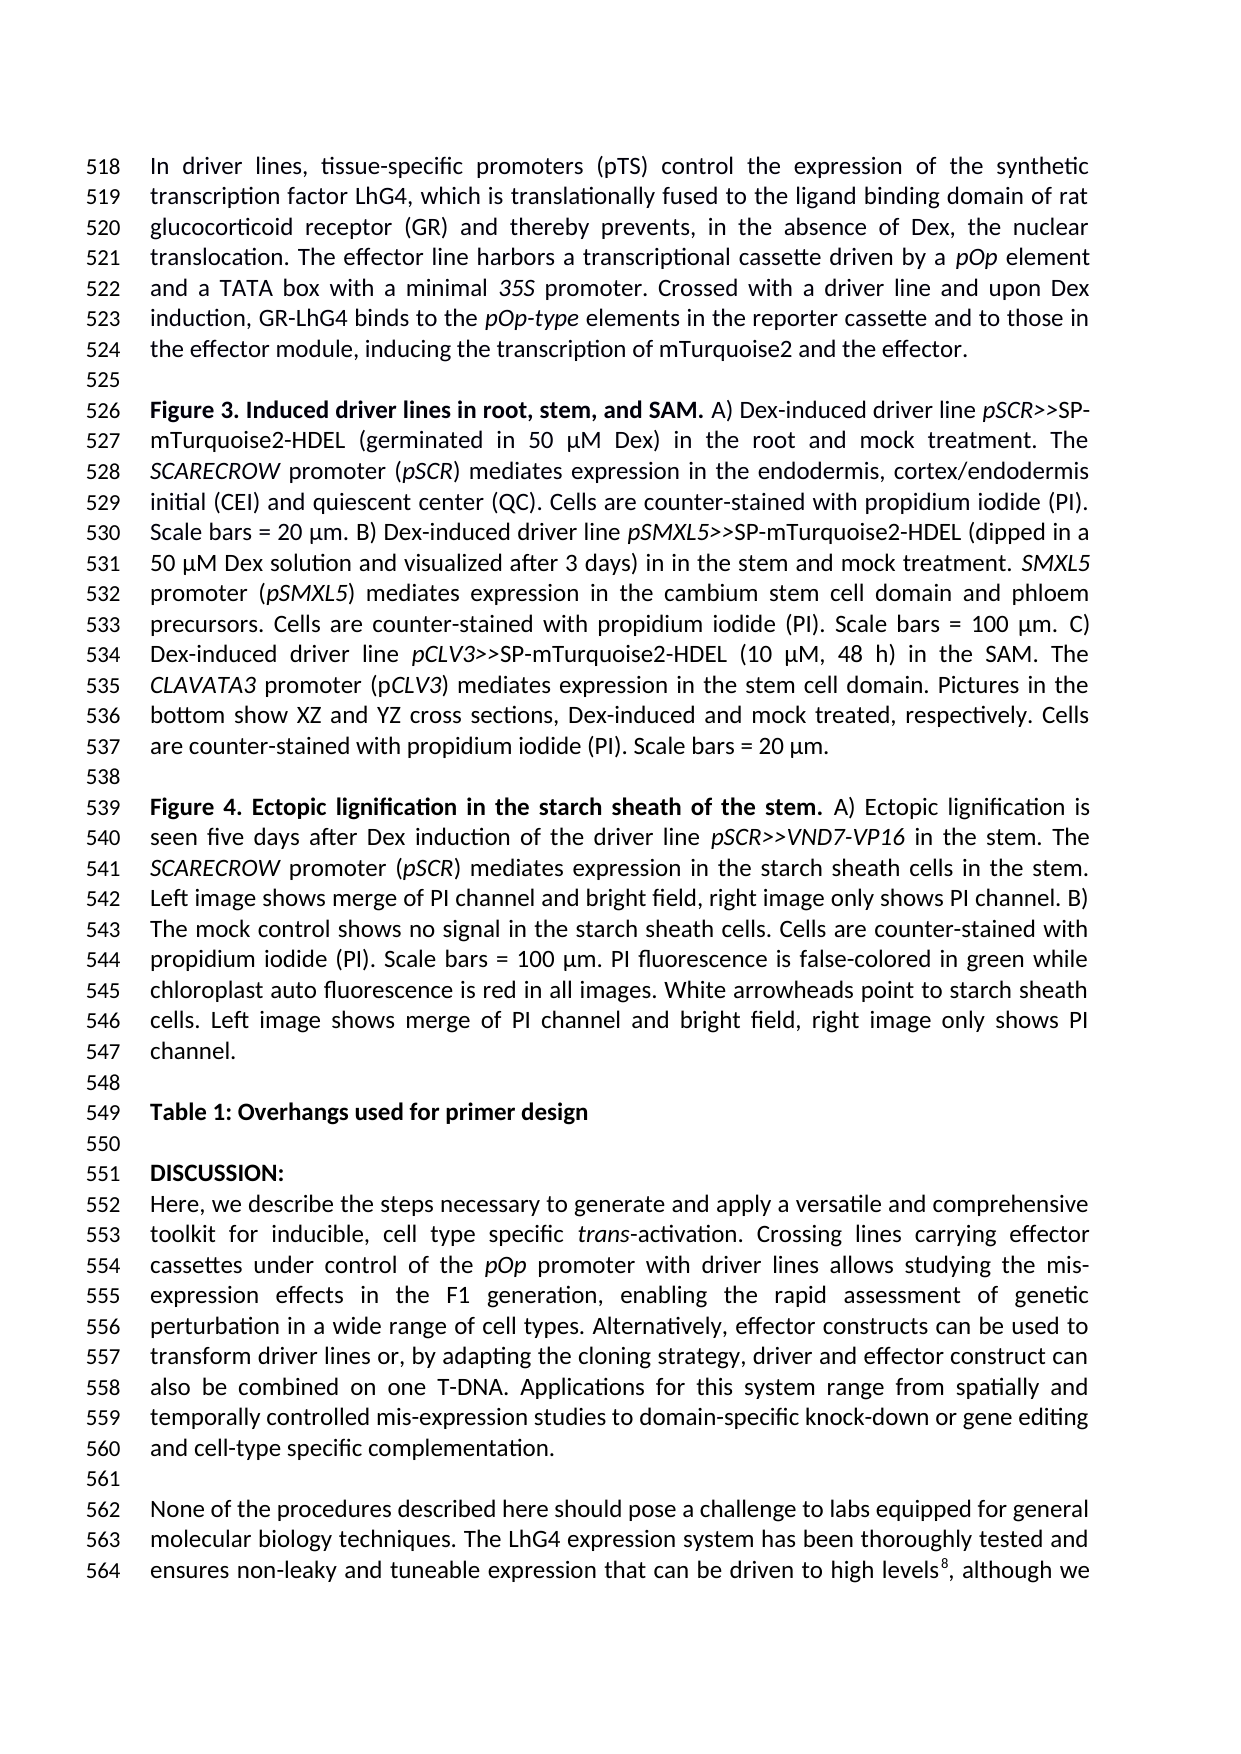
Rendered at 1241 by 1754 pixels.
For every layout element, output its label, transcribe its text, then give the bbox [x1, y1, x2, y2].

text Figure 3. Induced driver lines in root, stem, and SAM. A) Dex-induced driver line pSCR>>SP-mTurquoise2-HDEL (germinated in 50 µM Dex) in the root and mock treatment. The SCARECROW promoter (pSCR) mediates expression in the endodermis, cortex/endodermis initial (CEI) and quiescent center (QC). Cells are counter-stained with propidium iodide (PI). Scale bars = 20 µm. B) Dex-induced driver line pSMXL5>>SP-mTurquoise2-HDEL (dipped in a 50 µM Dex solution and visualized after 3 days) in in the stem and mock treatment. SMXL5 promoter (pSMXL5) mediates expression in the cambium stem cell domain and phloem precursors. Cells are counter-stained with propidium iodide (PI). Scale bars = 100 µm. C) Dex-induced driver line pCLV3>>SP-mTurquoise2-HDEL (10 µM, 48 h) in the SAM. The CLAVATA3 promoter (pCLV3) mediates expression in the stem cell domain. Pictures in the bottom show XZ and YZ cross sections, Dex-induced and mock treated, respectively. Cells are counter-stained with propidium iodide (PI). Scale bars = 20 µm. [150, 394, 1090, 760]
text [150, 1493, 1090, 1584]
text Here, we describe the steps necessary to generate and apply a versatile and comprehensive toolkit for inducible, cell type specific trans-activation. Crossing lines carrying effector cassettes under control of the pOp promoter with driver lines allows studying the mis-expression effects in the F1 generation, enabling the rapid assessment of genetic perturbation in a wide range of cell types. Alternatively, effector constructs can be used to transform driver lines or, by adapting the cloning strategy, driver and effector construct can also be combined on one T-DNA. Applications for this system range from spatially and temporally controlled mis-expression studies to domain-specific knock-down or gene editing and cell-type specific complementation. [150, 1188, 1090, 1462]
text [150, 150, 1090, 364]
text DISCUSSION: [150, 1157, 1090, 1188]
text Figure 4. Ectopic lignification in the starch sheath of the stem. A) Ectopic lignification is seen five days after Dex induction of the driver line pSCR>>VND7-VP16 in the stem. The SCARECROW promoter (pSCR) mediates expression in the starch sheath cells in the stem. Left image shows merge of PI channel and bright field, right image only shows PI channel. B) The mock control shows no signal in the starch sheath cells. Cells are counter-stained with propidium iodide (PI). Scale bars = 100 µm. PI fluorescence is false-colored in green while chloroplast auto fluorescence is red in all images. White arrowheads point to starch sheath cells. Left image shows merge of PI channel and bright field, right image only shows PI channel. [150, 791, 1090, 1066]
text Table 1: Overhangs used for primer design [150, 1096, 1090, 1127]
